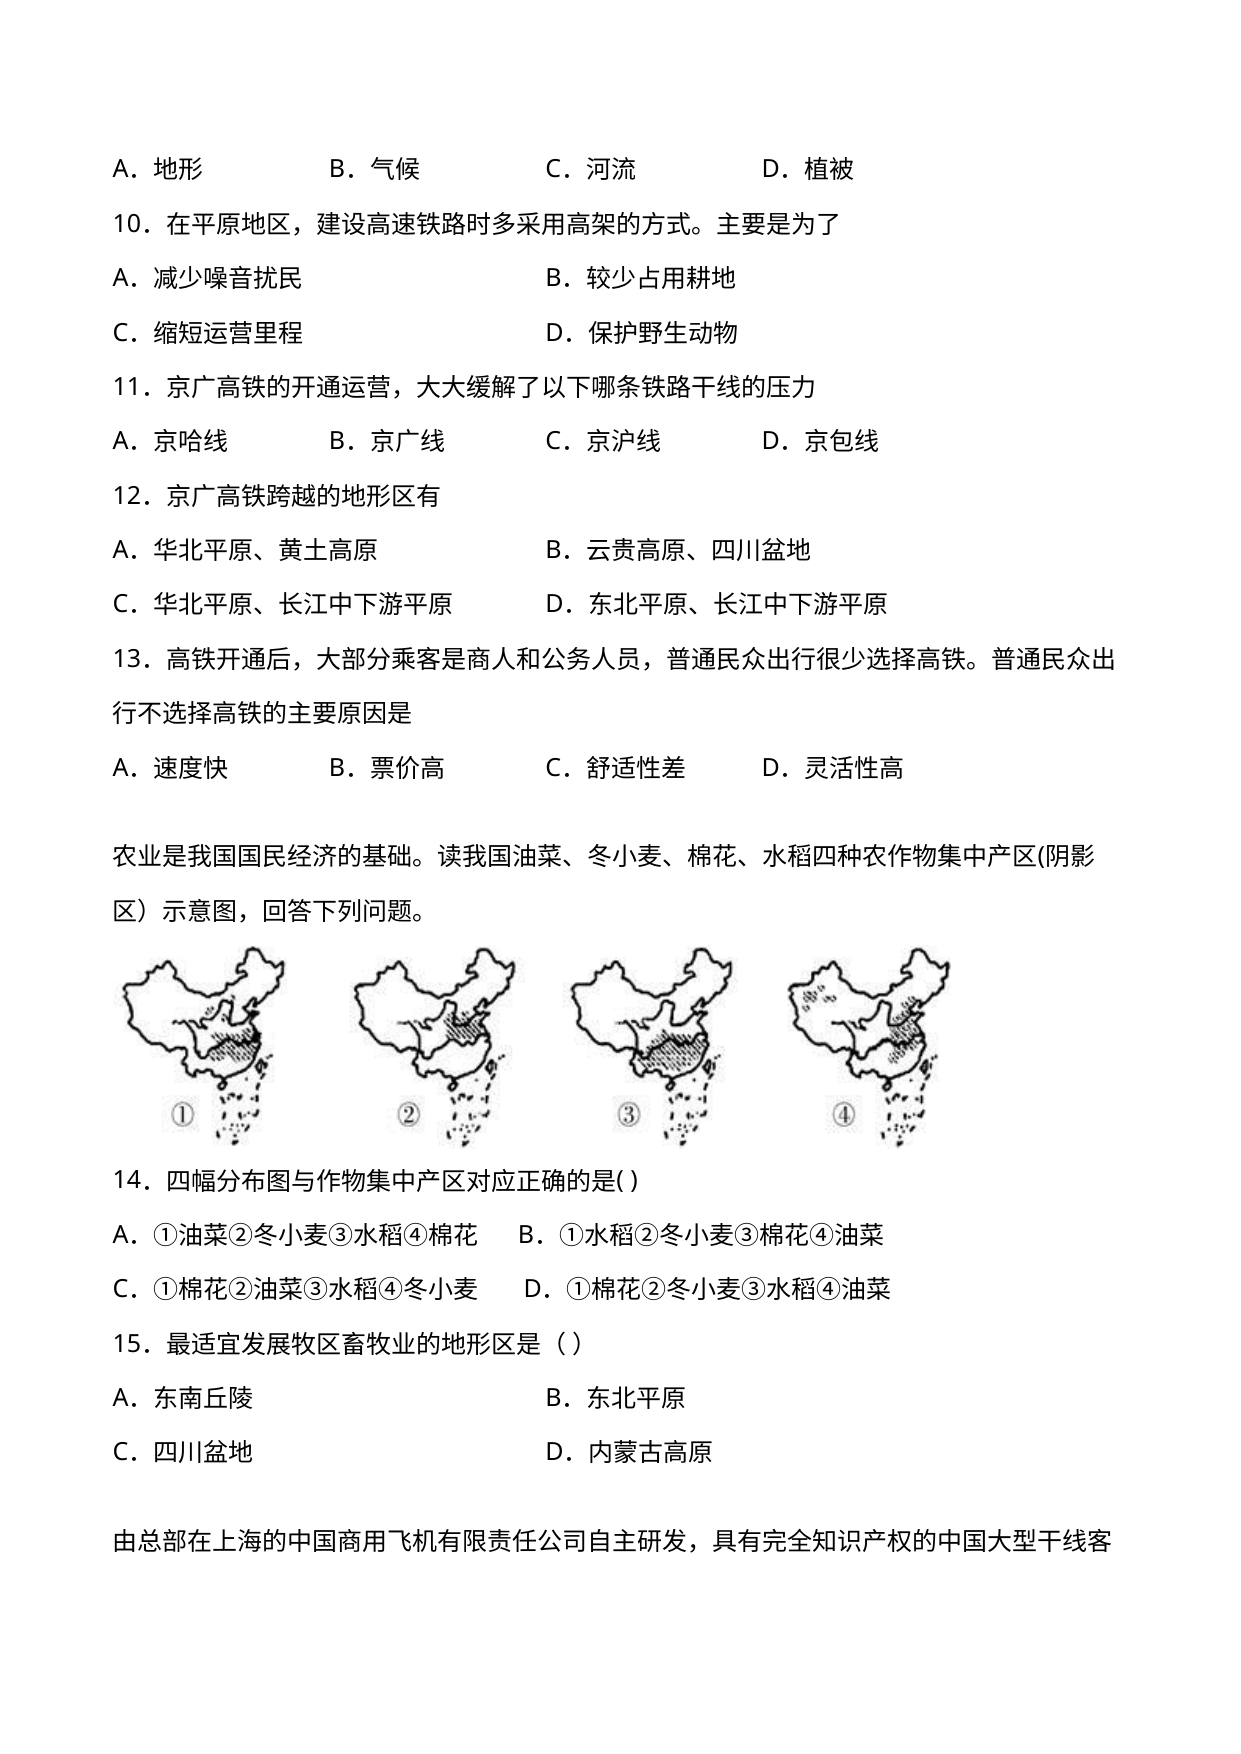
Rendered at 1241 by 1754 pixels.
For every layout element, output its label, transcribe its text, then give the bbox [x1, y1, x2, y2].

text 农业是我国国民经济的基础。读我国油菜、冬小麦、棉花、水稻四种农作物集中产区(阴影区）示意图，回答下列问题。 [112, 837, 1128, 927]
text A．①油菜②冬小麦③水稻④棉花 B．①水稻②冬小麦③棉花④油菜 [112, 1215, 1128, 1252]
text A．华北平原、黄土高原 B．云贵高原、四川盆地 [112, 531, 1128, 567]
text 15．最适宜发展牧区畜牧业的地形区是（ ） [112, 1324, 1128, 1360]
text 13．高铁开通后，大部分乘客是商人和公务人员，普通民众出行很少选择高铁。普通民众出行不选择高铁的主要原因是 [112, 639, 1128, 730]
text A．东南丘陵 B．东北平原 [112, 1378, 1128, 1415]
text A．减少噪音扰民 B．较少占用耕地 [112, 259, 1128, 295]
text C．①棉花②油菜③水稻④冬小麦 D．①棉花②冬小麦③水稻④油菜 [112, 1270, 1128, 1306]
text A．京哈线 B．京广线 C．京沪线 D．京包线 [112, 422, 1128, 458]
text 14．四幅分布图与作物集中产区对应正确的是( ) [112, 1161, 1128, 1197]
text A．速度快 B．票价高 C．舒适性差 D．灵活性高 [112, 748, 1128, 784]
text C．缩短运营里程 D．保护野生动物 [112, 313, 1128, 349]
text 12．京广高铁跨越的地形区有 [112, 476, 1128, 512]
text A．地形 B．气候 C．河流 D．植被 [112, 150, 1128, 186]
picture [112, 945, 957, 1149]
text C．华北平原、长江中下游平原 D．东北平原、长江中下游平原 [112, 585, 1128, 621]
text C．四川盆地 D．内蒙古高原 [112, 1433, 1128, 1469]
text 11．京广高铁的开通运营，大大缓解了以下哪条铁路干线的压力 [112, 367, 1128, 404]
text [112, 1521, 1128, 1558]
text 10．在平原地区，建设高速铁路时多采用高架的方式。主要是为了 [112, 204, 1128, 241]
